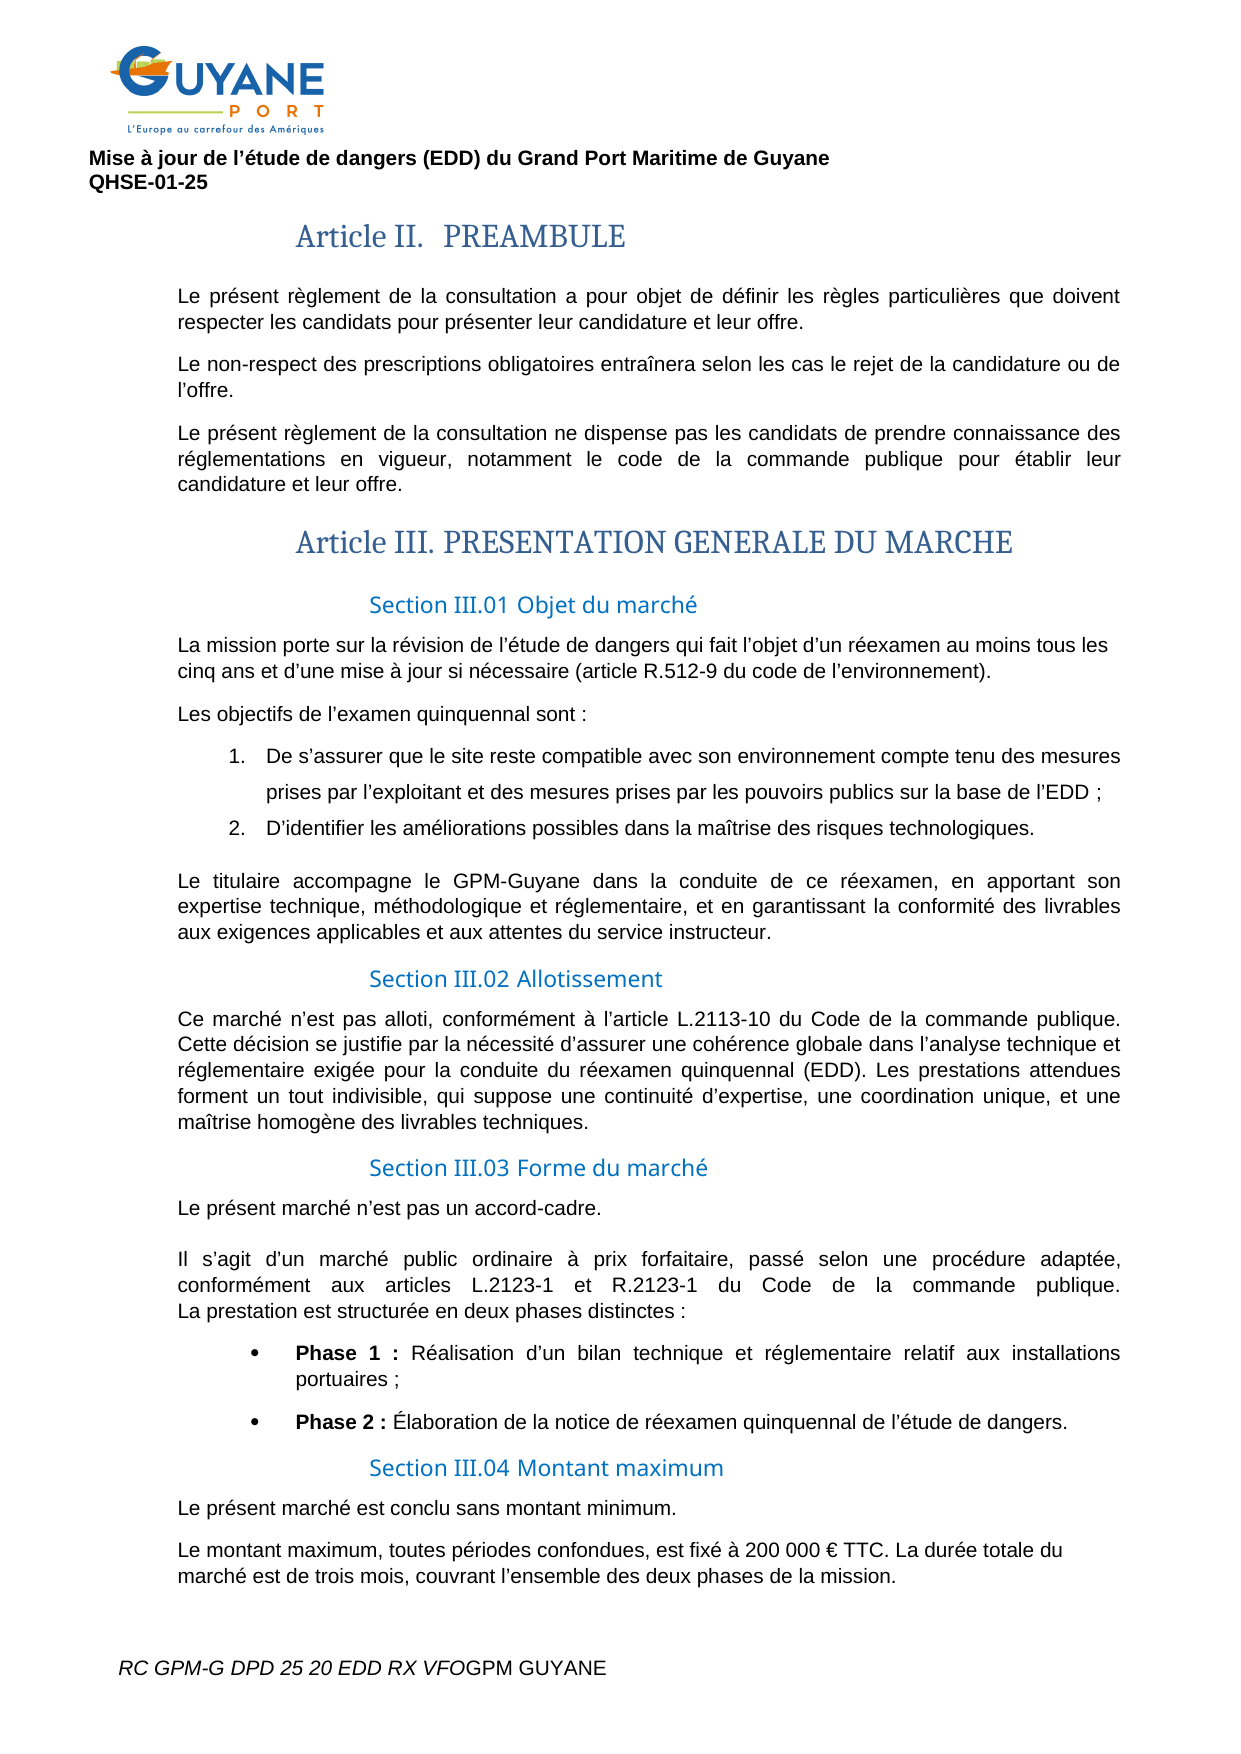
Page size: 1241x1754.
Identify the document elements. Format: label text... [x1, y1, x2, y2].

list De s’assurer que le site reste compatible avec son environnement compte tenu des mesures prises par l’exploitant et des mesures prises par les pouvoirs publics sur la base de l’EDD ; [228, 744, 1122, 804]
text Le présent marché est conclu sans montant minimum. [177, 1496, 1122, 1520]
text Le présent marché n’est pas un accord-cadre. [177, 1196, 1122, 1220]
text Le présent règlement de la consultation a pour objet de définir les règles particulières que doivent respecter les candidats pour présenter leur candidature et leur offre. [177, 284, 1122, 334]
text Il s’agit d’un marché public ordinaire à prix forfaitaire, passé selon une procédure adaptée, conformément aux articles L.2123-1 et R.2123-1 du Code de la commande publique. La prestation est structurée en deux phases distinctes : [177, 1247, 1122, 1322]
text Les objectifs de l’examen quinquennal sont : [177, 702, 1122, 726]
text Le non-respect des prescriptions obligatoires entraînera selon les cas le rejet de la candidature ou de l’offre. [177, 352, 1122, 402]
text Le titulaire accompagne le GPM-Guyane dans la conduite de ce réexamen, en apportant son expertise technique, méthodologique et réglementaire, et en garantissant la conformité des livrables aux exigences applicables et aux attentes du service instructeur. [177, 868, 1122, 944]
list Phase 1 : Réalisation d’un bilan technique et réglementaire relatif aux installations portuaires ; [251, 1341, 1122, 1391]
subtitle Allotissement [369, 963, 1122, 994]
text Ce marché n’est pas alloti, conformément à l’article L.2113-10 du Code de la commande publique. Cette décision se justifie par la nécessité d’assurer une cohérence globale dans l’analyse technique et réglementaire exigée pour la conduite du réexamen quinquennal (EDD). Les prestations attendues forment un tout indivisible, qui suppose une continuité d’expertise, une coordination unique, et une maîtrise homogène des livrables techniques. [177, 1006, 1122, 1134]
list D’identifier les améliorations possibles dans la maîtrise des risques technologiques. [228, 816, 1122, 840]
list Phase 2 : Élaboration de la notice de réexamen quinquennal de l’étude de dangers. [251, 1409, 1122, 1433]
subtitle Forme du marché [369, 1152, 1122, 1183]
text Le montant maximum, toutes périodes confondues, est fixé à 200 000 € TTC. La durée totale du marché est de trois mois, couvrant l’ensemble des deux phases de la mission. [177, 1538, 1122, 1588]
subtitle PRESENTATION GENERALE DU MARCHE [295, 523, 1122, 561]
text Le présent règlement de la consultation ne dispense pas les candidats de prendre connaissance des réglementations en vigueur, notamment le code de la commande publique pour établir leur candidature et leur offre. [177, 421, 1122, 496]
subtitle PREAMBULE [295, 218, 1122, 256]
subtitle Objet du marché [369, 589, 1122, 621]
text La mission porte sur la révision de l’étude de dangers qui fait l’objet d’un réexamen au moins tous les cinq ans et d’une mise à jour si nécessaire (article R.512-9 du code de l’environnement). [177, 633, 1122, 683]
subtitle Montant maximum [369, 1452, 1122, 1483]
picture [104, 45, 330, 136]
